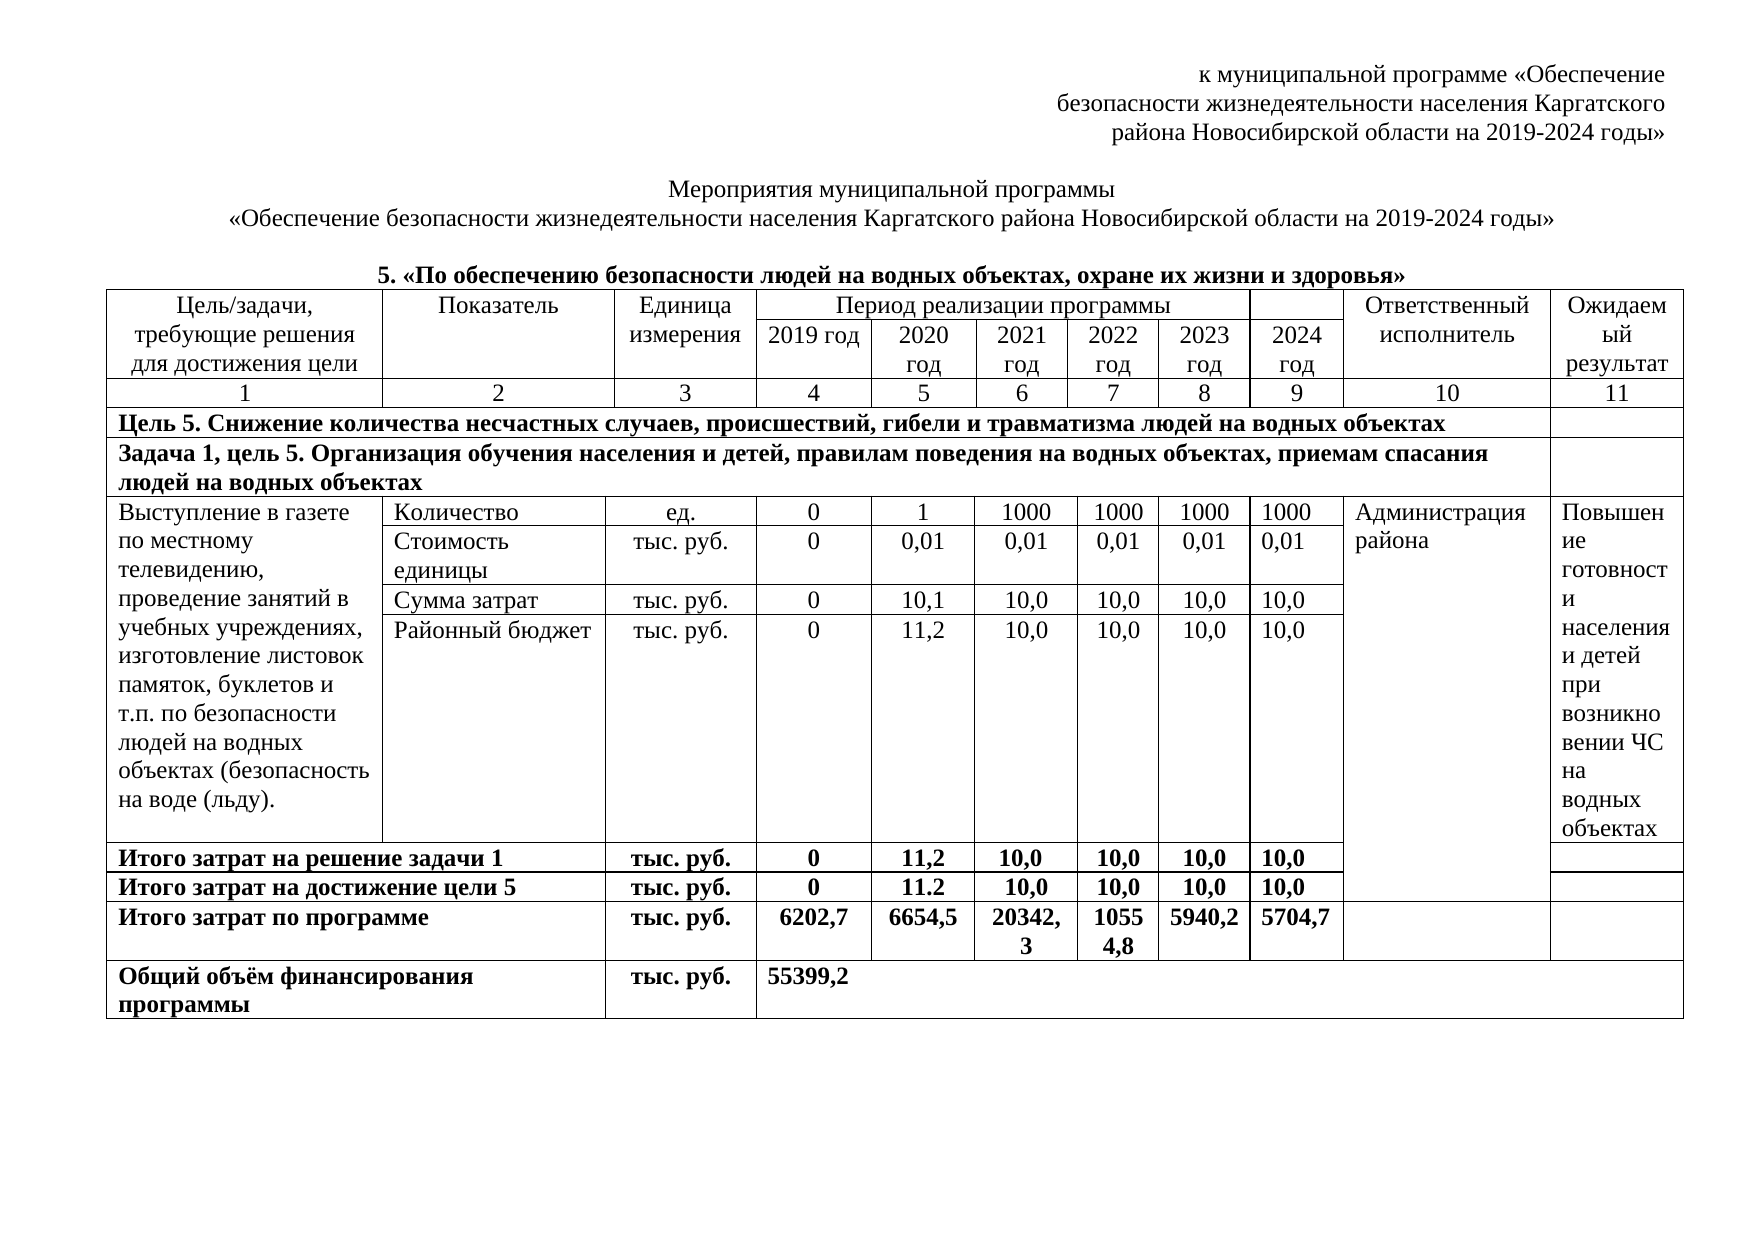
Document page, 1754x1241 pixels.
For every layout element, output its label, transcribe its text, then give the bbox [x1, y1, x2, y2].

table_cell 10,0 [1159, 873, 1249, 901]
table_cell 7 [1068, 379, 1158, 407]
table_cell 10,0 [1078, 585, 1158, 614]
table_cell тыс. руб. [606, 526, 756, 584]
table_cell 10,0 [1251, 873, 1343, 901]
table_cell 10,0 [1078, 873, 1158, 901]
text Мероприятия муниципальной программы [118, 174, 1665, 203]
table_cell 0,01 [1078, 526, 1158, 584]
table_cell 0,01 [1159, 526, 1249, 584]
table_cell тыс. руб. [606, 961, 756, 1018]
table_header Единица измерения [615, 290, 756, 377]
table_cell 11.2 [872, 873, 974, 901]
table_cell 1 [872, 497, 974, 525]
table_cell 0 [757, 843, 871, 871]
table_cell 2 [383, 379, 614, 407]
table_cell Итого затрат на решение задачи 1 [107, 843, 605, 871]
table_cell 0 [757, 615, 871, 842]
table_cell [1551, 873, 1683, 901]
text безопасности жизнедеятельности населения Каргатского [118, 88, 1665, 117]
table_cell 0,01 [872, 526, 974, 584]
table_cell 3 [615, 379, 756, 407]
table_cell Стоимость единицы [383, 526, 605, 584]
table_cell 10,0 [975, 585, 1077, 614]
table_header Цель/задачи, требующие решения для достижения цели [107, 290, 382, 377]
table_cell 0 [757, 873, 871, 901]
table_cell 2019 год [757, 320, 871, 377]
table_cell тыс. руб. [606, 843, 756, 871]
table_cell 6202,7 [757, 902, 871, 960]
text «Обеспечение безопасности жизнедеятельности населения Каргатского района Новосибирской области на 2019-2024 годы» [118, 203, 1665, 232]
table_cell 10,0 [1159, 585, 1249, 614]
table_cell тыс. руб. [606, 615, 756, 842]
table_header [1251, 290, 1343, 319]
text к муниципальной программе «Обеспечение [118, 59, 1665, 88]
table_cell 2022 год [1068, 320, 1158, 377]
table_cell тыс. руб. [606, 873, 756, 901]
table_cell 10,0 [1251, 843, 1343, 871]
table_cell 0,01 [1251, 526, 1343, 584]
table_cell [1551, 902, 1683, 960]
table_cell Общий объём финансирования программы [107, 961, 605, 1018]
table_cell 10,0 [1159, 615, 1249, 842]
table_cell Администрация района [1344, 497, 1550, 901]
table_cell 11,2 [872, 615, 974, 842]
table_cell 0 [757, 585, 871, 614]
table_cell 2023 год [1159, 320, 1249, 377]
table_cell Выступление в газете по местному телевидению, проведение занятий в учебных учреждениях, изготовление листовок памяток, буклетов и т.п. по безопасности людей на водных объектах (безопасность на воде (льду). [107, 497, 382, 842]
table_cell 8 [1159, 379, 1249, 407]
table_cell 10,0 [1251, 585, 1343, 614]
table_cell 1 [107, 379, 382, 407]
table_cell [1551, 408, 1683, 437]
table_cell [1344, 902, 1550, 960]
table_cell 10 [1344, 379, 1550, 407]
table_cell 9 [1251, 379, 1343, 407]
table_cell 10,0 [975, 843, 1077, 871]
table_cell [1551, 843, 1683, 871]
table_cell 10,1 [872, 585, 974, 614]
table_cell 1000 [1078, 497, 1158, 525]
table_cell 5940,2 [1159, 902, 1249, 960]
table_cell 10,0 [975, 873, 1077, 901]
table_cell 10,0 [975, 615, 1077, 842]
table_cell 6 [977, 379, 1067, 407]
table_cell 10,0 [1078, 615, 1158, 842]
table_cell ед. [606, 497, 756, 525]
table_cell 10,0 [1159, 843, 1249, 871]
table_cell Сумма затрат [383, 585, 605, 614]
table_cell 0 [757, 497, 871, 525]
table_cell 10554,8 [1078, 902, 1158, 960]
table_cell [1551, 438, 1683, 496]
table_cell 2020 год [872, 320, 976, 377]
table_cell 2024 год [1251, 320, 1343, 377]
table_cell 1000 [975, 497, 1077, 525]
table_cell 6654,5 [872, 902, 974, 960]
table_cell 2021 год [977, 320, 1067, 377]
table_cell 11,2 [872, 843, 974, 871]
table_cell 1000 [1251, 497, 1343, 525]
table_cell Итого затрат по программе [107, 902, 605, 960]
table_header Период реализации программы [757, 290, 1249, 319]
table_cell 0 [757, 526, 871, 584]
table_cell 55399,2 [757, 961, 1683, 1018]
table_cell Количество [383, 497, 605, 525]
table_cell тыс. руб. [606, 902, 756, 960]
table_cell Повышение готовности населения и детей при возникновении ЧС на водных объектах [1551, 497, 1683, 842]
table_header Ответственный исполнитель [1344, 290, 1550, 377]
table_header Ожидаемый результат [1551, 290, 1683, 377]
table_cell 0,01 [975, 526, 1077, 584]
table_cell 5 [872, 379, 976, 407]
table_cell 1000 [1159, 497, 1249, 525]
table_cell тыс. руб. [606, 585, 756, 614]
table_cell 5704,7 [1251, 902, 1343, 960]
table_cell 11 [1551, 379, 1683, 407]
table_cell 20342,3 [975, 902, 1077, 960]
table_cell 4 [757, 379, 871, 407]
table_cell Задача 1, цель 5. Организация обучения населения и детей, правилам поведения на водных объектах, приемам спасания людей на водных объектах [107, 438, 1550, 496]
table_cell 10,0 [1078, 843, 1158, 871]
table_cell Итого затрат на достижение цели 5 [107, 873, 605, 901]
table_cell 10,0 [1251, 615, 1343, 842]
text района Новосибирской области на 2019-2024 годы» [118, 117, 1665, 145]
table_cell Цель 5. Снижение количества несчастных случаев, происшествий, гибели и травматизма людей на водных объектах [107, 408, 1550, 437]
text 5. «По обеспечению безопасности людей на водных объектах, охране их жизни и здоровья» [118, 260, 1665, 289]
table_cell Районный бюджет [383, 615, 605, 842]
table_header Показатель [383, 290, 614, 377]
